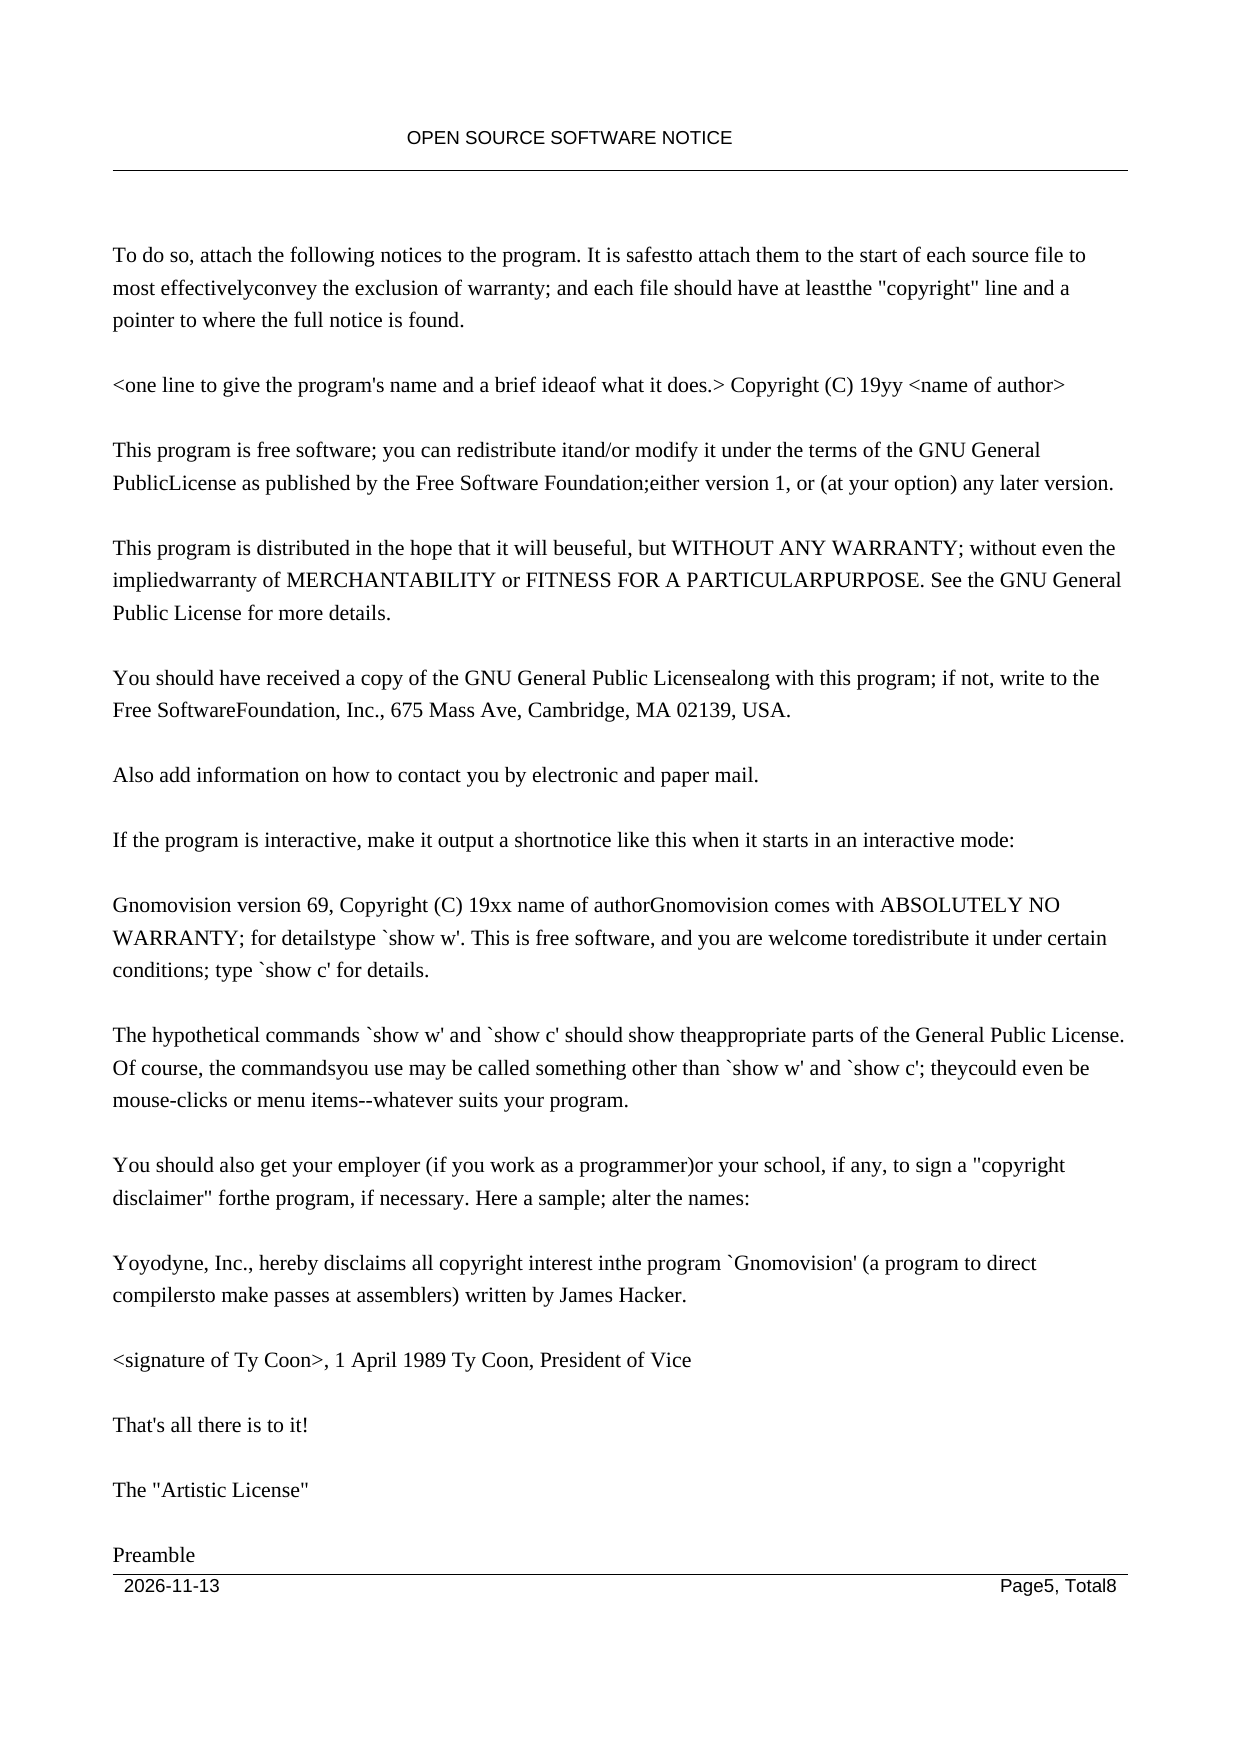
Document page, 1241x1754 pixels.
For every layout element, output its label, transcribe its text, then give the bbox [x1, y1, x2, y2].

text The hypothetical commands `show w' and `show c' should show theappropriate parts of the General Public License. Of course, the commandsyou use may be called something other than `show w' and `show c'; theycould even be mouse-clicks or menu items--whatever suits your program. [112, 1019, 1128, 1116]
text <one line to give the program's name and a brief ideaof what it does.> Copyright (C) 19yy <name of author> [112, 369, 1128, 401]
text That's all there is to it! [112, 1409, 1128, 1441]
text If the program is interactive, make it output a shortnotice like this when it starts in an interactive mode: [112, 824, 1128, 856]
text You should also get your employer (if you work as a programmer)or your school, if any, to sign a "copyright disclaimer" forthe program, if necessary. Here a sample; alter the names: [112, 1149, 1128, 1214]
text This program is free software; you can redistribute itand/or modify it under the terms of the GNU General PublicLicense as published by the Free Software Foundation;either version 1, or (at your option) any later version. [112, 434, 1128, 499]
text Yoyodyne, Inc., hereby disclaims all copyright interest inthe program `Gnomovision' (a program to direct compilersto make passes at assemblers) written by James Hacker. [112, 1246, 1128, 1311]
text To do so, attach the following notices to the program. It is safestto attach them to the start of each source file to most effectivelyconvey the exclusion of warranty; and each file should have at leastthe "copyright" line and a pointer to where the full notice is found. [112, 239, 1128, 336]
text This program is distributed in the hope that it will beuseful, but WITHOUT ANY WARRANTY; without even the impliedwarranty of MERCHANTABILITY or FITNESS FOR A PARTICULARPURPOSE. See the GNU General Public License for more details. [112, 531, 1128, 629]
text Preamble [112, 1539, 1128, 1571]
text <signature of Ty Coon>, 1 April 1989 Ty Coon, President of Vice [112, 1344, 1128, 1376]
text Also add information on how to contact you by electronic and paper mail. [112, 759, 1128, 791]
text The "Artistic License" [112, 1441, 1128, 1506]
text Gnomovision version 69, Copyright (C) 19xx name of authorGnomovision comes with ABSOLUTELY NO WARRANTY; for detailstype `show w'. This is free software, and you are welcome toredistribute it under certain conditions; type `show c' for details. [112, 889, 1128, 986]
text You should have received a copy of the GNU General Public Licensealong with this program; if not, write to the Free SoftwareFoundation, Inc., 675 Mass Ave, Cambridge, MA 02139, USA. [112, 661, 1128, 726]
